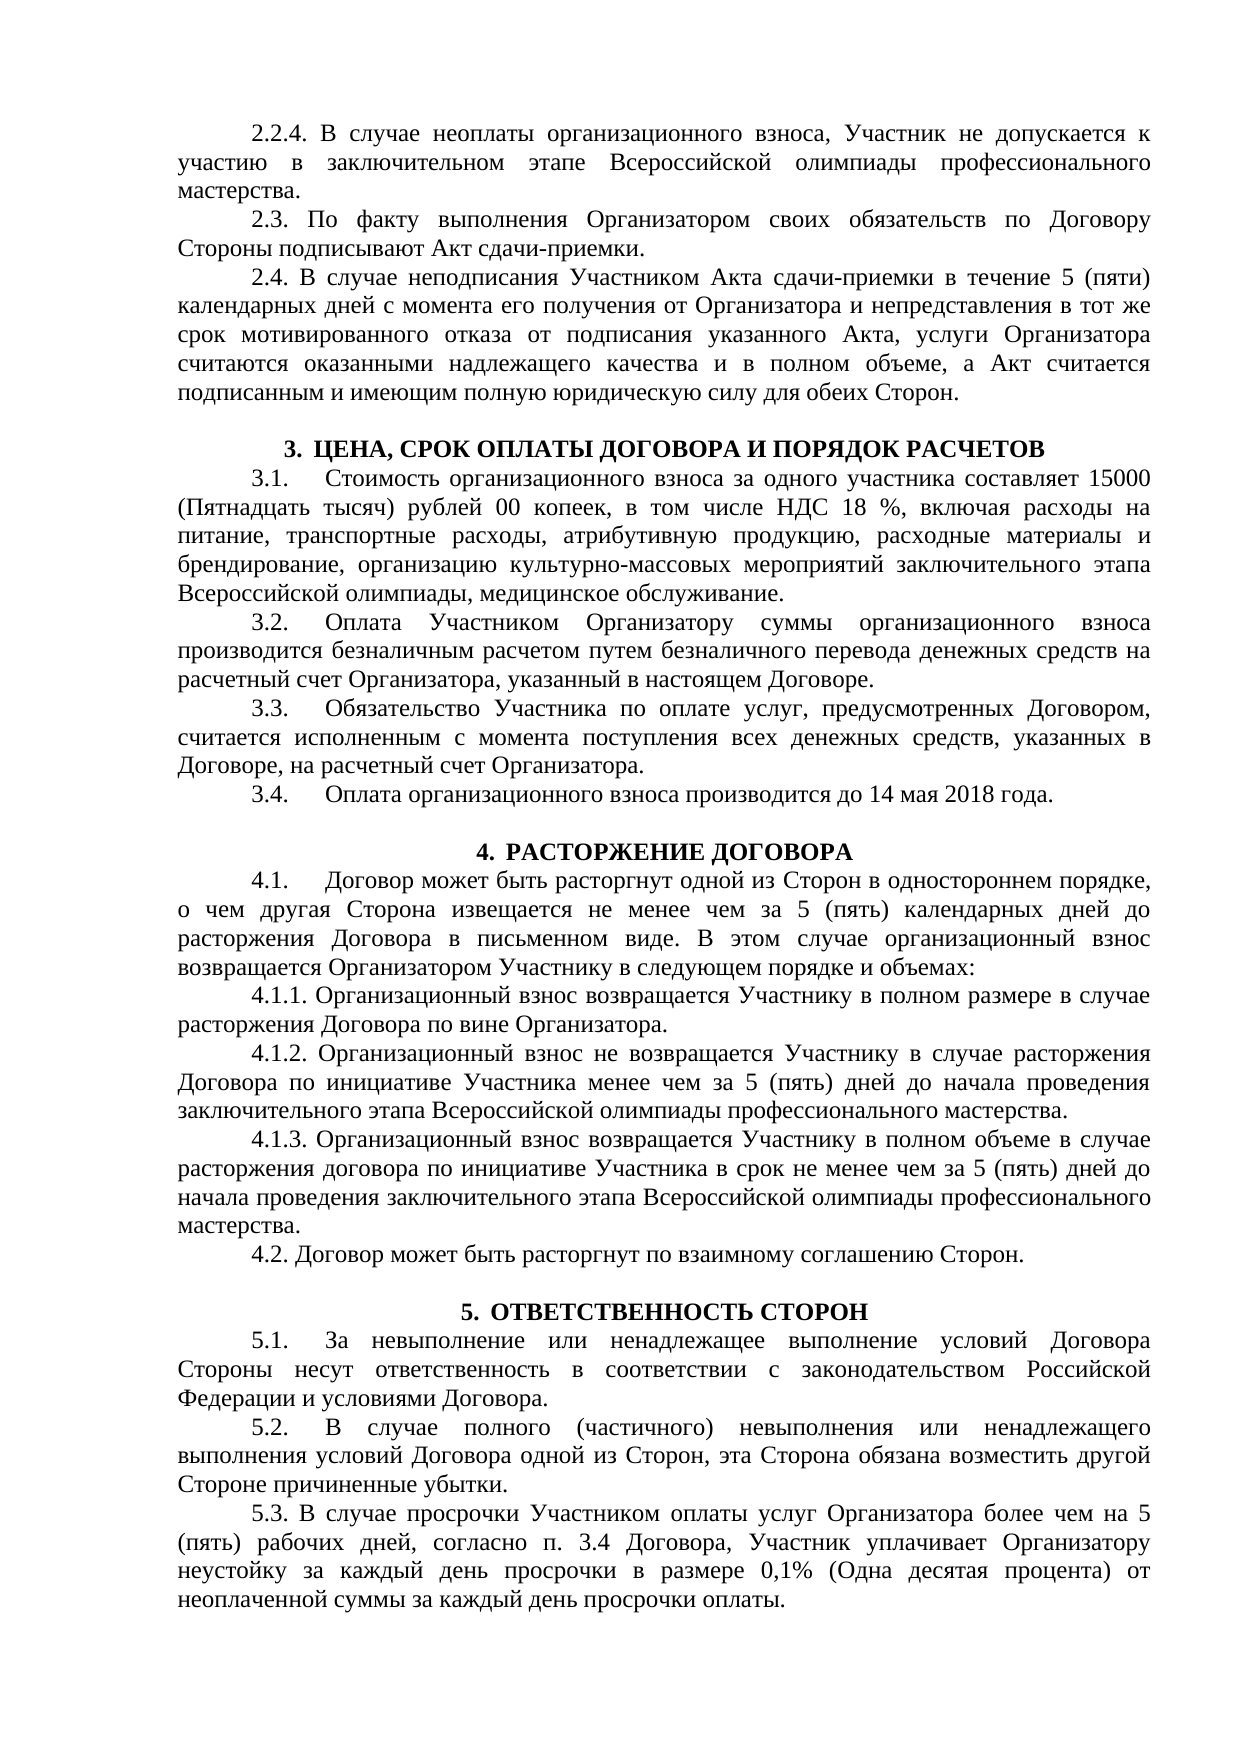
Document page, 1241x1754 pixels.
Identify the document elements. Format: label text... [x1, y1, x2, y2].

list В случае полного (частичного) невыполнения или ненадлежащего выполнения условий Договора одной из Сторон, эта Сторона обязана возместить другой Стороне причиненные убытки. [177, 1412, 1152, 1498]
text 4.1.2. Организационный взнос не возвращается Участнику в случае расторжения Договора по инициативе Участника менее чем за 5 (пять) дней до начала проведения заключительного этапа Всероссийской олимпиады профессионального мастерства. [177, 1038, 1152, 1124]
list Обязательство Участника по оплате услуг, предусмотренных Договором, считается исполненным с момента поступления всех денежных средств, указанных в Договоре, на расчетный счет Организатора. [177, 693, 1152, 779]
list Оплата Участником Организатору суммы организационного взноса производится безналичным расчетом путем безналичного перевода денежных средств на расчетный счет Организатора, указанный в настоящем Договоре. [177, 607, 1152, 693]
text 4.1.3. Организационный взнос возвращается Участнику в полном объеме в случае расторжения договора по инициативе Участника в срок не менее чем за 5 (пять) дней до начала проведения заключительного этапа Всероссийской олимпиады профессионального мастерства. [177, 1124, 1152, 1239]
text 4.2. Договор может быть расторгнут по взаимному соглашению Сторон. [177, 1239, 1152, 1268]
text 2.3. По факту выполнения Организатором своих обязательств по Договору Стороны подписывают Акт сдачи-приемки. [177, 204, 1152, 262]
list РАСТОРЖЕНИЕ ДОГОВОРА [177, 837, 1152, 866]
text 2.4. В случае неподписания Участником Акта сдачи-приемки в течение 5 (пяти) календарных дней с момента его получения от Организатора и непредставления в тот же срок мотивированного отказа от подписания указанного Акта, услуги Организатора считаются оказанными надлежащего качества и в полном объеме, а Акт считается подписанным и имеющим полную юридическую силу для обеих Сторон. [177, 262, 1152, 406]
text 4.1.1. Организационный взнос возвращается Участнику в полном размере в случае расторжения Договора по вине Организатора. [177, 981, 1152, 1038]
list За невыполнение или ненадлежащее выполнение условий Договора Стороны несут ответственность в соответствии с законодательством Российской Федерации и условиями Договора. [177, 1326, 1152, 1412]
text 2.2.4. В случае неоплаты организационного взноса, Участник не допускается к участию в заключительном этапе Всероссийской олимпиады профессионального мастерства. [177, 118, 1152, 204]
list Стоимость организационного взноса за одного участника составляет 15000 (Пятнадцать тысяч) рублей 00 копеек, в том числе НДС 18 %, включая расходы на питание, транспортные расходы, атрибутивную продукцию, расходные материалы и брендирование, организацию культурно-массовых мероприятий заключительного этапа Всероссийской олимпиады, медицинское обслуживание. [177, 463, 1152, 607]
list ЦЕНА, СРОК ОПЛАТЫ ДОГОВОРА И ПОРЯДОК РАСЧЕТОВ [177, 434, 1152, 463]
list ОТВЕТСТВЕННОСТЬ СТОРОН [177, 1297, 1152, 1326]
text 5.3. В случае просрочки Участником оплаты услуг Организатора более чем на 5 (пять) рабочих дней, согласно п. 3.4 Договора, Участник уплачивает Организатору неустойку за каждый день просрочки в размере 0,1% (Одна десятая процента) от неоплаченной суммы за каждый день просрочки оплаты. [177, 1498, 1152, 1613]
list Оплата организационного взноса производится до 14 мая 2018 года. [177, 779, 1152, 808]
list Договор может быть расторгнут одной из Cторон в одностороннем порядке, о чем другая Cторона извещается не менее чем за 5 (пять) календарных дней до расторжения Договора в письменном виде. В этом случае организационный взнос возвращается Организатором Участнику в следующем порядке и объемах: [177, 866, 1152, 981]
